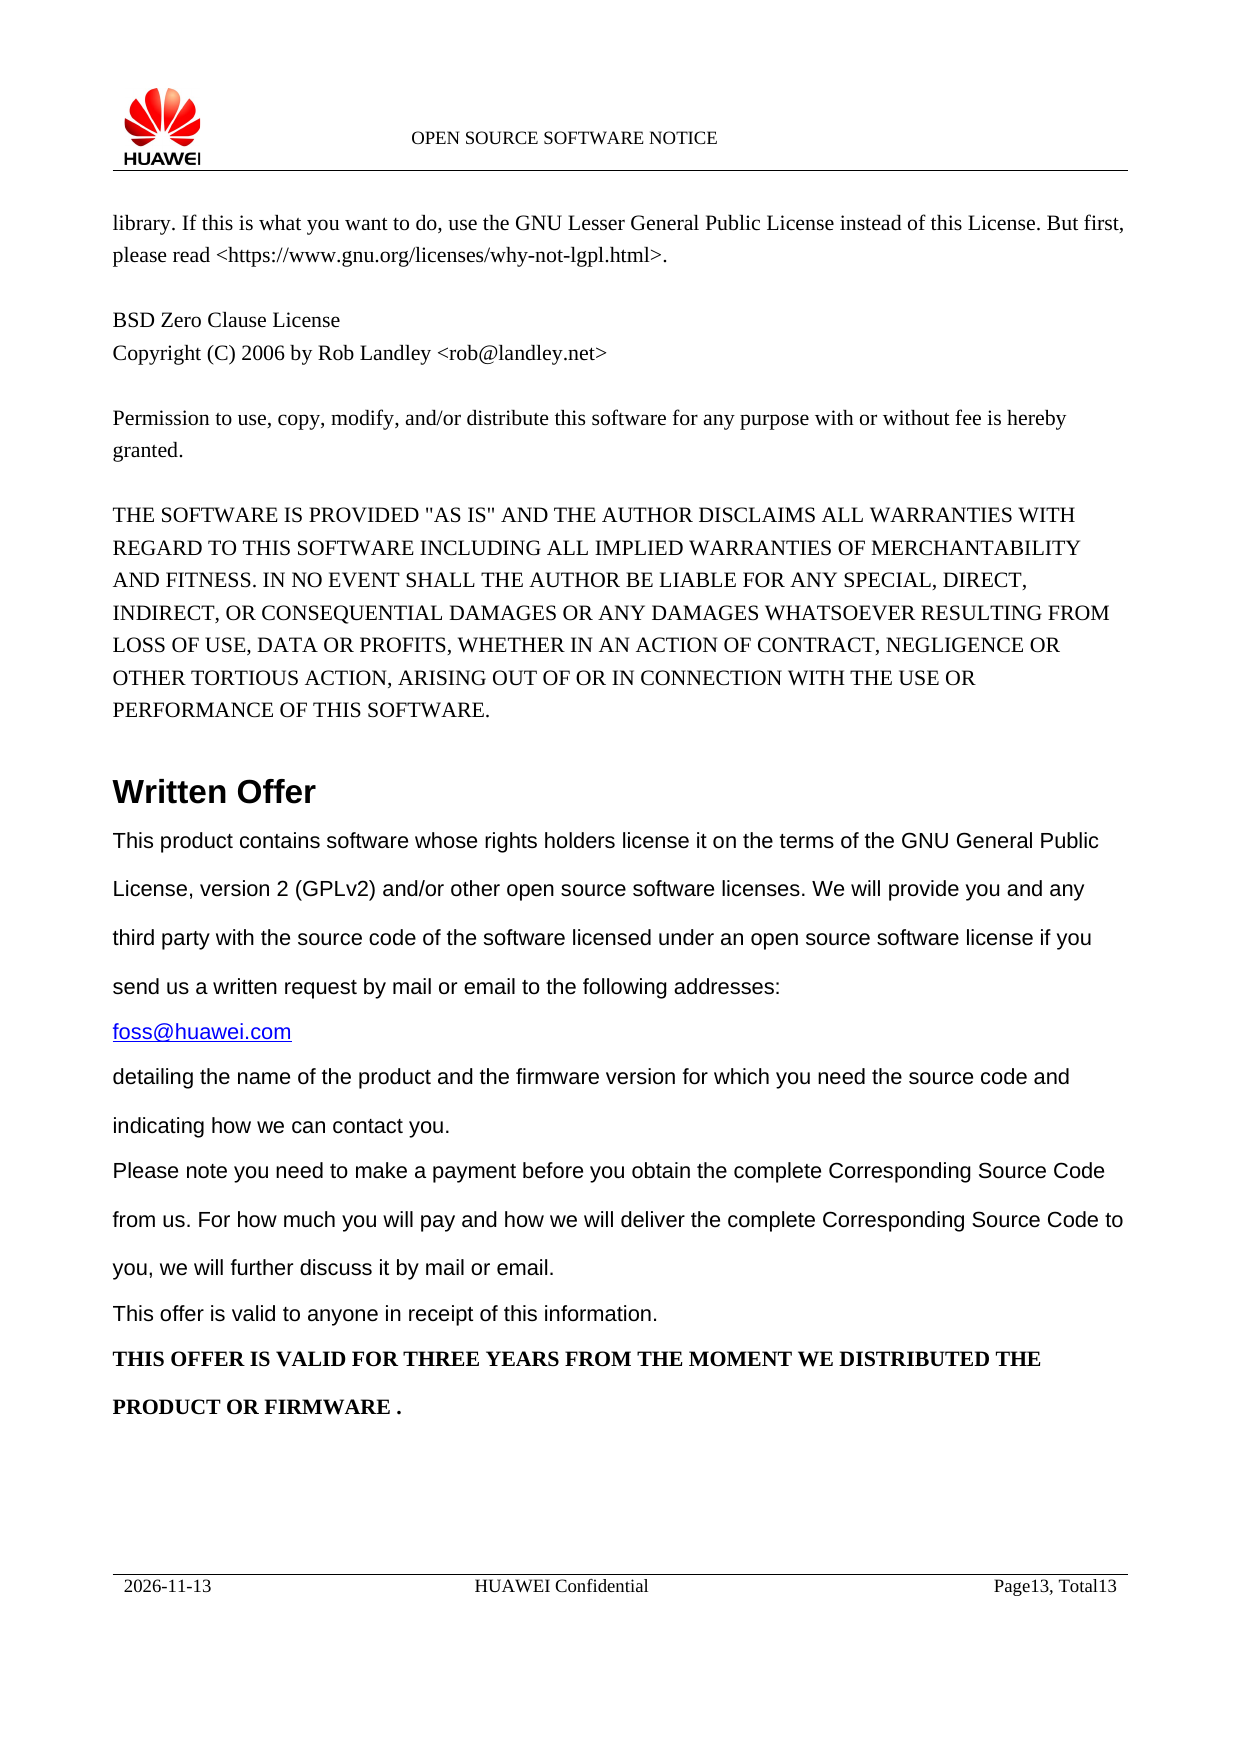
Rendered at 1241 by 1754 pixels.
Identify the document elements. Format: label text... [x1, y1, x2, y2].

text detailing the name of the product and the firmware version for which you need the source code and indicating how we can contact you. [112, 1060, 1128, 1142]
text This product contains software whose rights holders license it on the terms of the GNU General Public License, version 2 (GPLv2) and/or other open source software licenses. We will provide you and any third party with the source code of the software licensed under an open source software license if you send us a written request by mail or email to the following addresses: [112, 824, 1128, 1003]
text Please note you need to make a payment before you obtain the complete Corresponding Source Code from us. For how much you will pay and how we will deliver the complete Corresponding Source Code to you, we will further discuss it by mail or email. [112, 1154, 1128, 1284]
text Written Offer [112, 759, 1128, 824]
text foss@huawei.com [112, 1015, 1128, 1048]
picture [124, 88, 201, 165]
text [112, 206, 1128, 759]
text This offer is valid for three years from the moment we distributed the product or firmware . [112, 1342, 1128, 1423]
text This offer is valid to anyone in receipt of this information. [112, 1297, 1128, 1329]
